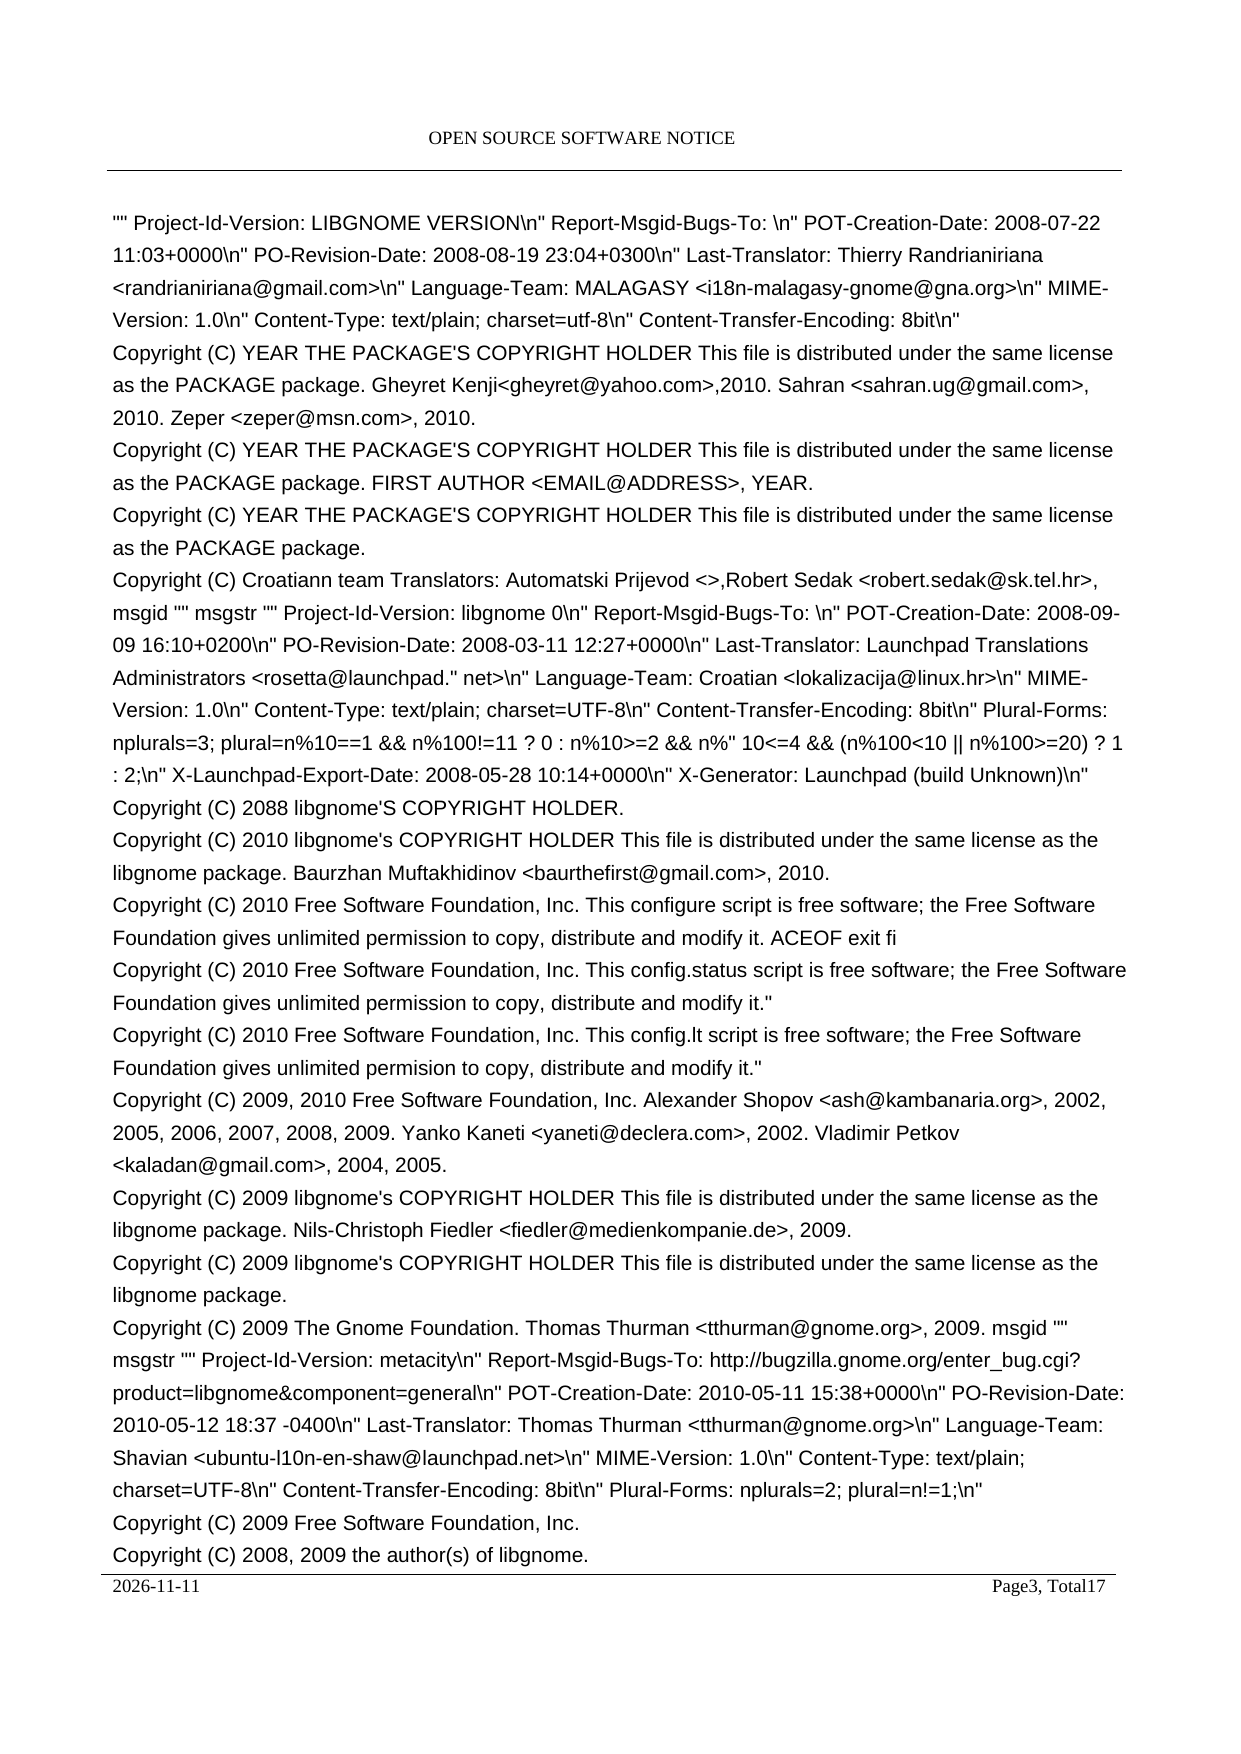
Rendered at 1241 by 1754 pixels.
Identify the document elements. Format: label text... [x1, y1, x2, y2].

text Copyright (C) 2010 Free Software Foundation, Inc. This config.status script is free software; the Free Software Foundation gives unlimited permission to copy, distribute and modify it." [112, 954, 1128, 1019]
text Copyright (C) Croatiann team Translators: Automatski Prijevod <>,Robert Sedak <robert.sedak@sk.tel.hr>, msgid "" msgstr "" Project-Id-Version: libgnome 0\n" Report-Msgid-Bugs-To: \n" POT-Creation-Date: 2008-09-09 16:10+0200\n" PO-Revision-Date: 2008-03-11 12:27+0000\n" Last-Translator: Launchpad Translations Administrators <rosetta@launchpad." net>\n" Language-Team: Croatian <lokalizacija@linux.hr>\n" MIME-Version: 1.0\n" Content-Type: text/plain; charset=UTF-8\n" Content-Transfer-Encoding: 8bit\n" Plural-Forms: nplurals=3; plural=n%10==1 && n%100!=11 ? 0 : n%10>=2 && n%" 10<=4 && (n%100<10 || n%100>=20) ? 1 : 2;\n" X-Launchpad-Export-Date: 2008-05-28 10:14+0000\n" X-Generator: Launchpad (build Unknown)\n" [112, 564, 1128, 791]
text Copyright (C) 2009 The Gnome Foundation. Thomas Thurman <tthurman@gnome.org>, 2009. msgid "" msgstr "" Project-Id-Version: metacity\n" Report-Msgid-Bugs-To: http://bugzilla.gnome.org/enter_bug.cgi?product=libgnome&component=general\n" POT-Creation-Date: 2010-05-11 15:38+0000\n" PO-Revision-Date: 2010-05-12 18:37 -0400\n" Last-Translator: Thomas Thurman <tthurman@gnome.org>\n" Language-Team: Shavian <ubuntu-l10n-en-shaw@launchpad.net>\n" MIME-Version: 1.0\n" Content-Type: text/plain; charset=UTF-8\n" Content-Transfer-Encoding: 8bit\n" Plural-Forms: nplurals=2; plural=n!=1;\n" [112, 1311, 1128, 1506]
text Copyright (C) 2010 Free Software Foundation, Inc. This configure script is free software; the Free Software Foundation gives unlimited permission to copy, distribute and modify it. ACEOF exit fi [112, 889, 1128, 954]
text Copyright (C) 2009 libgnome's COPYRIGHT HOLDER This file is distributed under the same license as the libgnome package. Nils-Christoph Fiedler <fiedler@medienkompanie.de>, 2009. [112, 1181, 1128, 1246]
text Copyright (C) 2009 libgnome's COPYRIGHT HOLDER This file is distributed under the same license as the libgnome package. [112, 1246, 1128, 1311]
text Copyright (C) 2010 Free Software Foundation, Inc. This config.lt script is free software; the Free Software Foundation gives unlimited permision to copy, distribute and modify it." [112, 1019, 1128, 1084]
text Copyright (C) 2088 libgnome'S COPYRIGHT HOLDER. [112, 791, 1128, 824]
text Copyright (C) 2008, 2009 the author(s) of libgnome. [112, 1539, 1128, 1571]
text Copyright (C) YEAR THE PACKAGE'S COPYRIGHT HOLDER This file is distributed under the same license as the PACKAGE package. Gheyret Kenji<gheyret@yahoo.com>,2010. Sahran <sahran.ug@gmail.com>, 2010. Zeper <zeper@msn.com>, 2010. [112, 336, 1128, 434]
text Copyright (C) 2009 Free Software Foundation, Inc. [112, 1506, 1128, 1539]
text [112, 206, 1128, 336]
text Copyright (C) YEAR THE PACKAGE'S COPYRIGHT HOLDER This file is distributed under the same license as the PACKAGE package. [112, 499, 1128, 564]
text Copyright (C) YEAR THE PACKAGE'S COPYRIGHT HOLDER This file is distributed under the same license as the PACKAGE package. FIRST AUTHOR <EMAIL@ADDRESS>, YEAR. [112, 434, 1128, 499]
text Copyright (C) 2010 libgnome's COPYRIGHT HOLDER This file is distributed under the same license as the libgnome package. Baurzhan Muftakhidinov <baurthefirst@gmail.com>, 2010. [112, 824, 1128, 889]
text Copyright (C) 2009, 2010 Free Software Foundation, Inc. Alexander Shopov <ash@kambanaria.org>, 2002, 2005, 2006, 2007, 2008, 2009. Yanko Kaneti <yaneti@declera.com>, 2002. Vladimir Petkov <kaladan@gmail.com>, 2004, 2005. [112, 1084, 1128, 1181]
